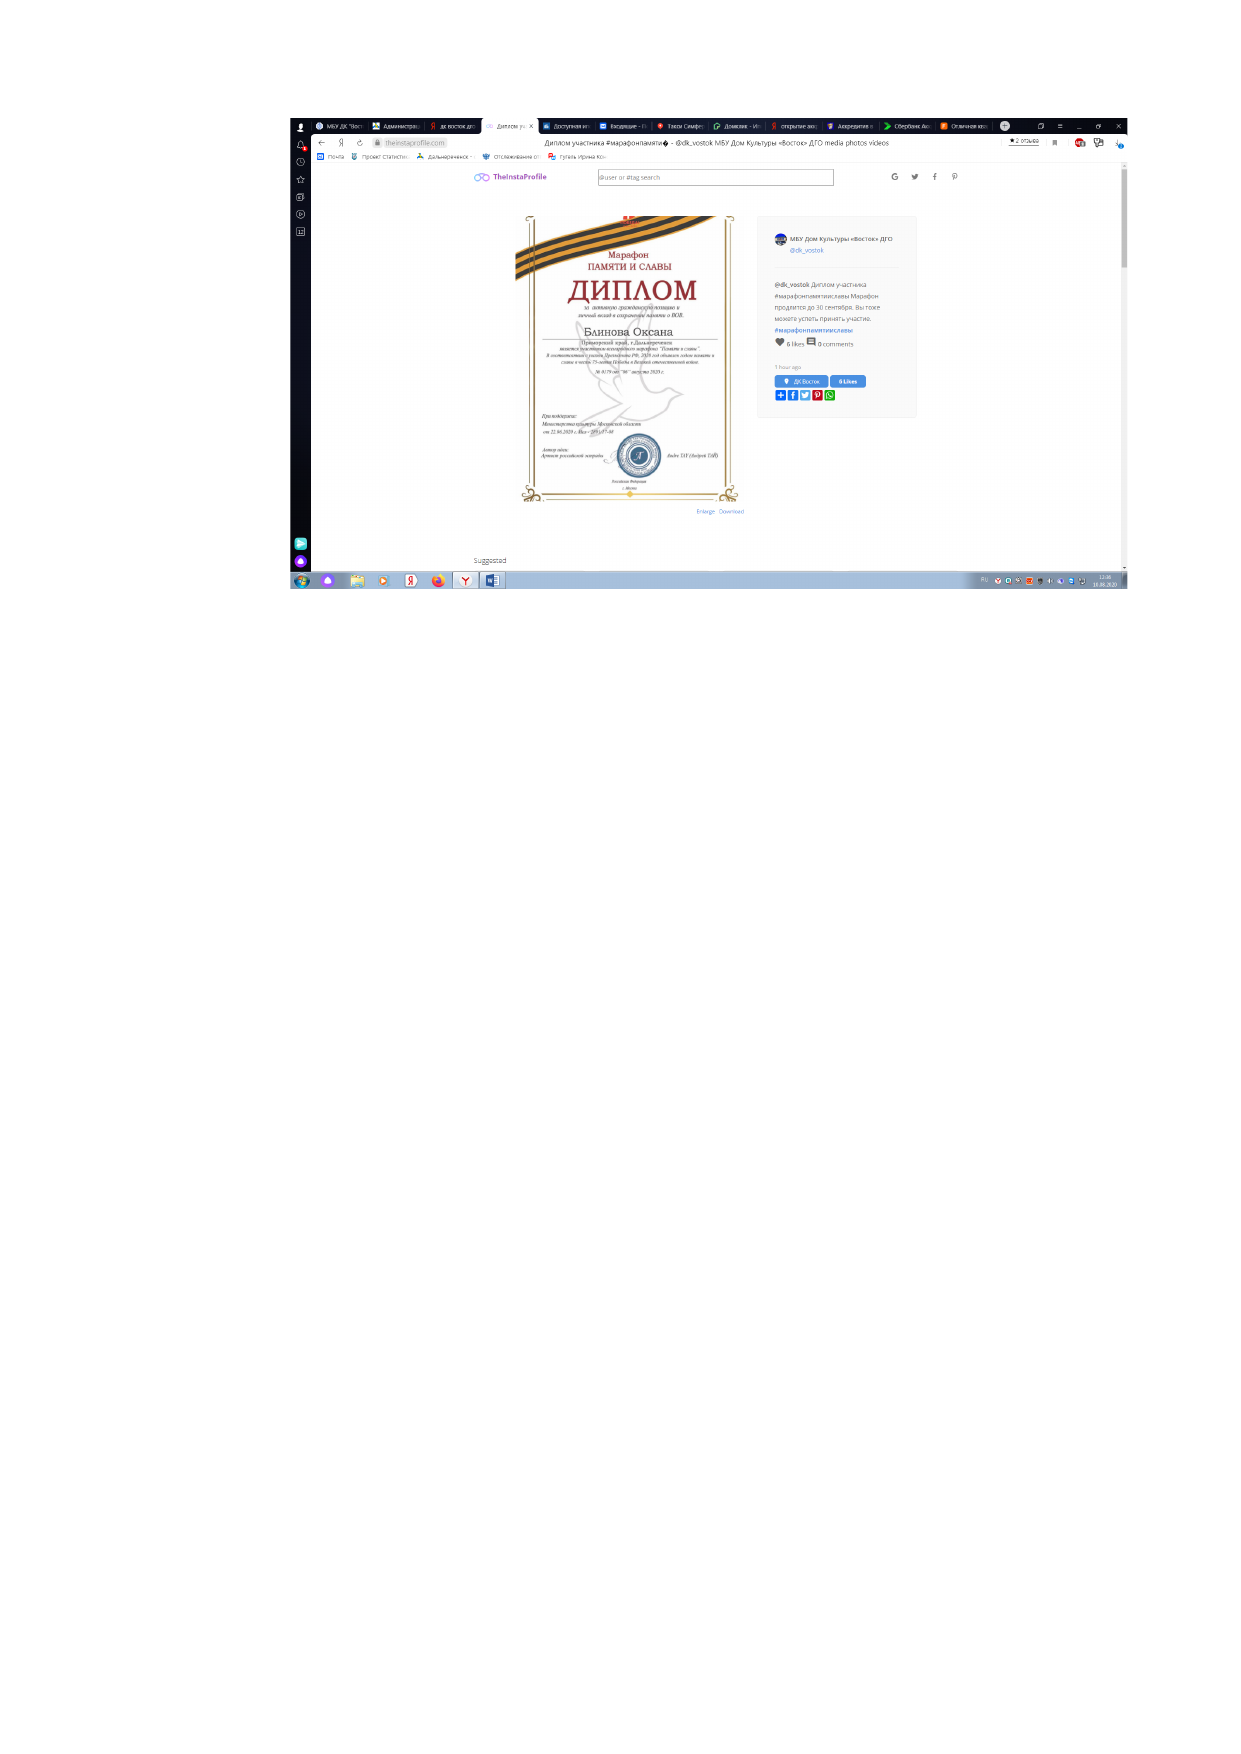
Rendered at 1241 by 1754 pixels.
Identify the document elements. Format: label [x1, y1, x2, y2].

picture [290, 118, 1128, 589]
